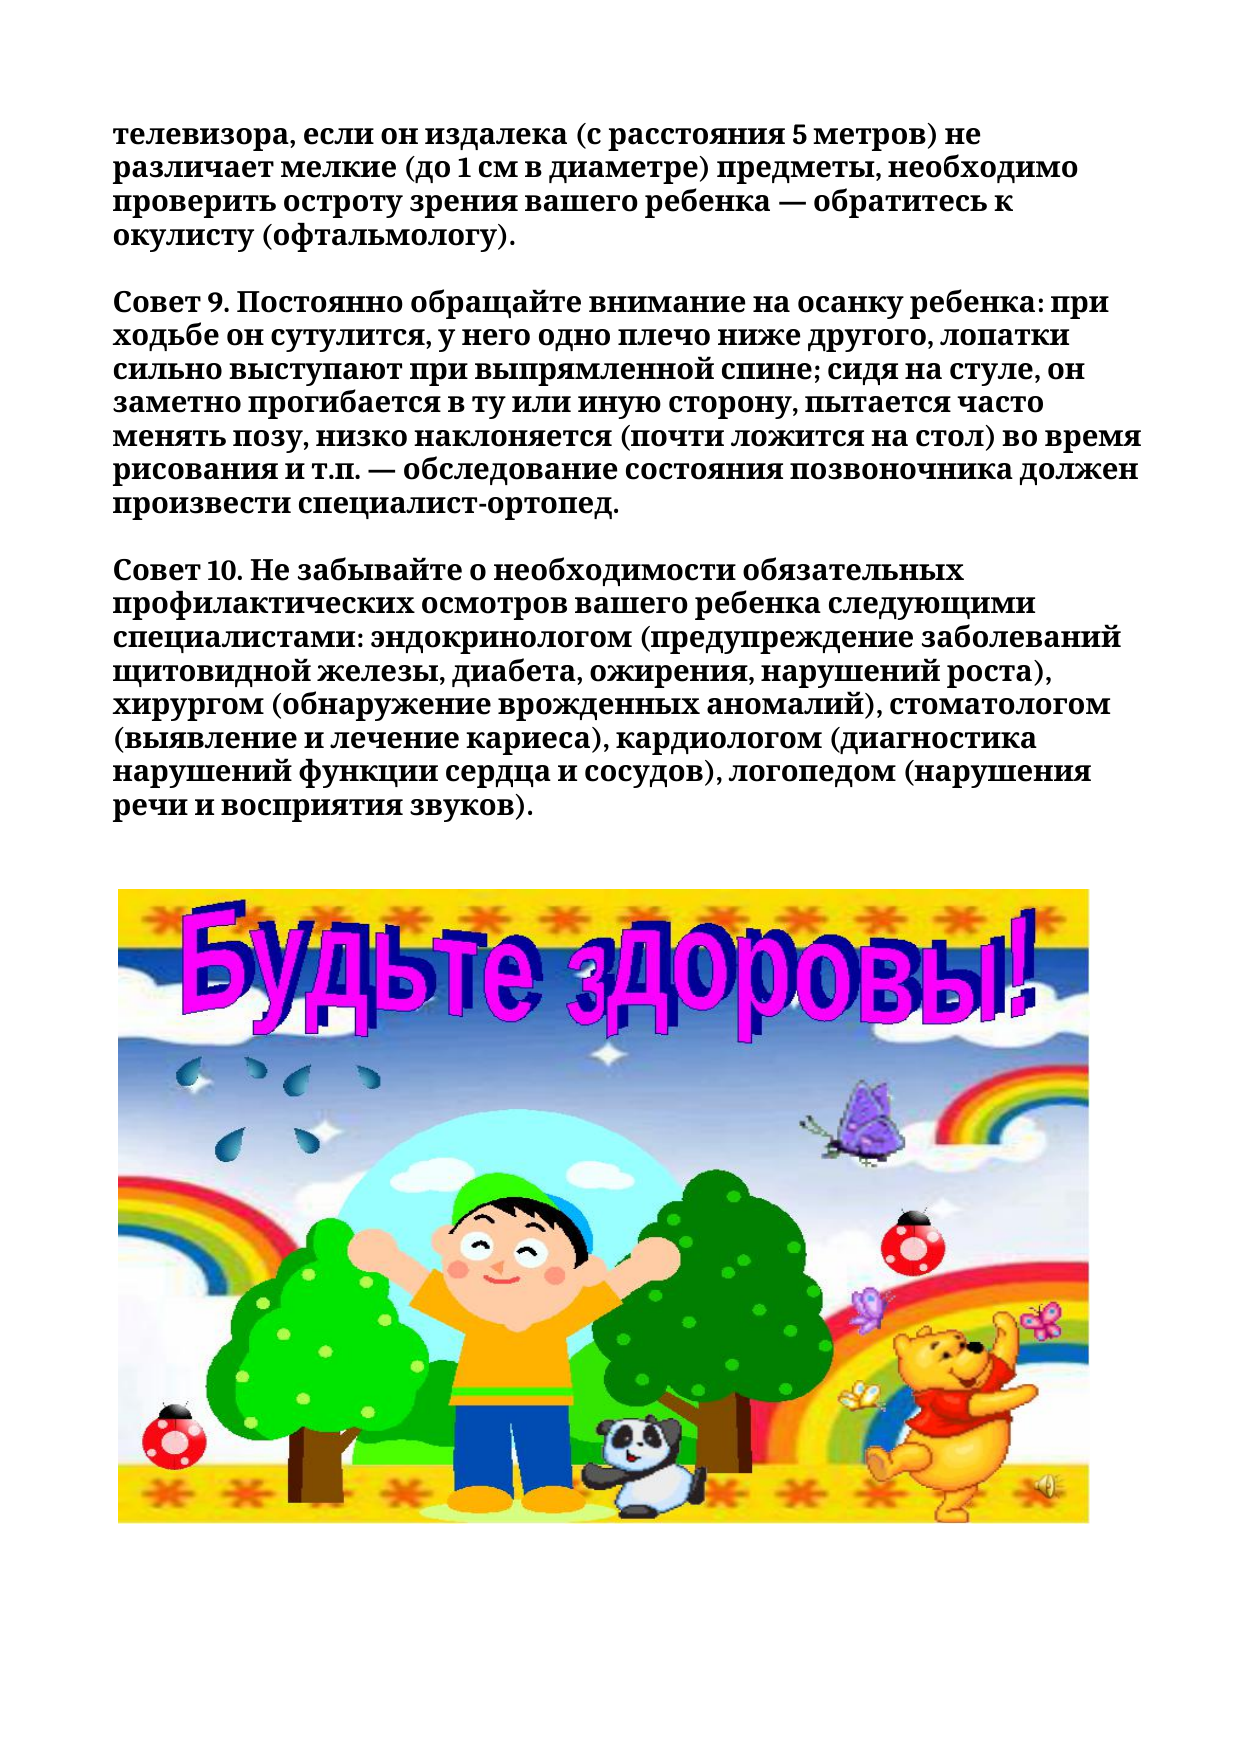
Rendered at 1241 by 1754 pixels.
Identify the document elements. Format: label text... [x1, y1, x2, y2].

text Совет 10. Не забывайте о необходимости обязательных профилактических осмотров вашего ребенка следующими специалистами: эндокринологом (предупреждение заболеваний щитовидной железы, диабета, ожирения, нарушений роста), хирургом (обнаружение врожденных аномалий), стоматологом (выявление и лечение кариеса), кардиологом (диагностика нарушений функции сердца и сосудов), логопедом (нарушения речи и восприятия звуков). [112, 554, 1144, 822]
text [112, 118, 1144, 252]
text Совет 9. Постоянно обращайте внимание на осанку ребенка: при ходьбе он сутулится, у него одно плечо ниже другого, лопатки сильно выступают при выпрямленной спине; сидя на стуле, он заметно прогибается в ту или иную сторону, пытается часто менять позу, низко наклоняется (почти ложится на стол) во время рисования и т.п. — обследование состояния позвоночника должен произвести специалист-ортопед. [112, 286, 1144, 521]
picture [118, 889, 1090, 1524]
